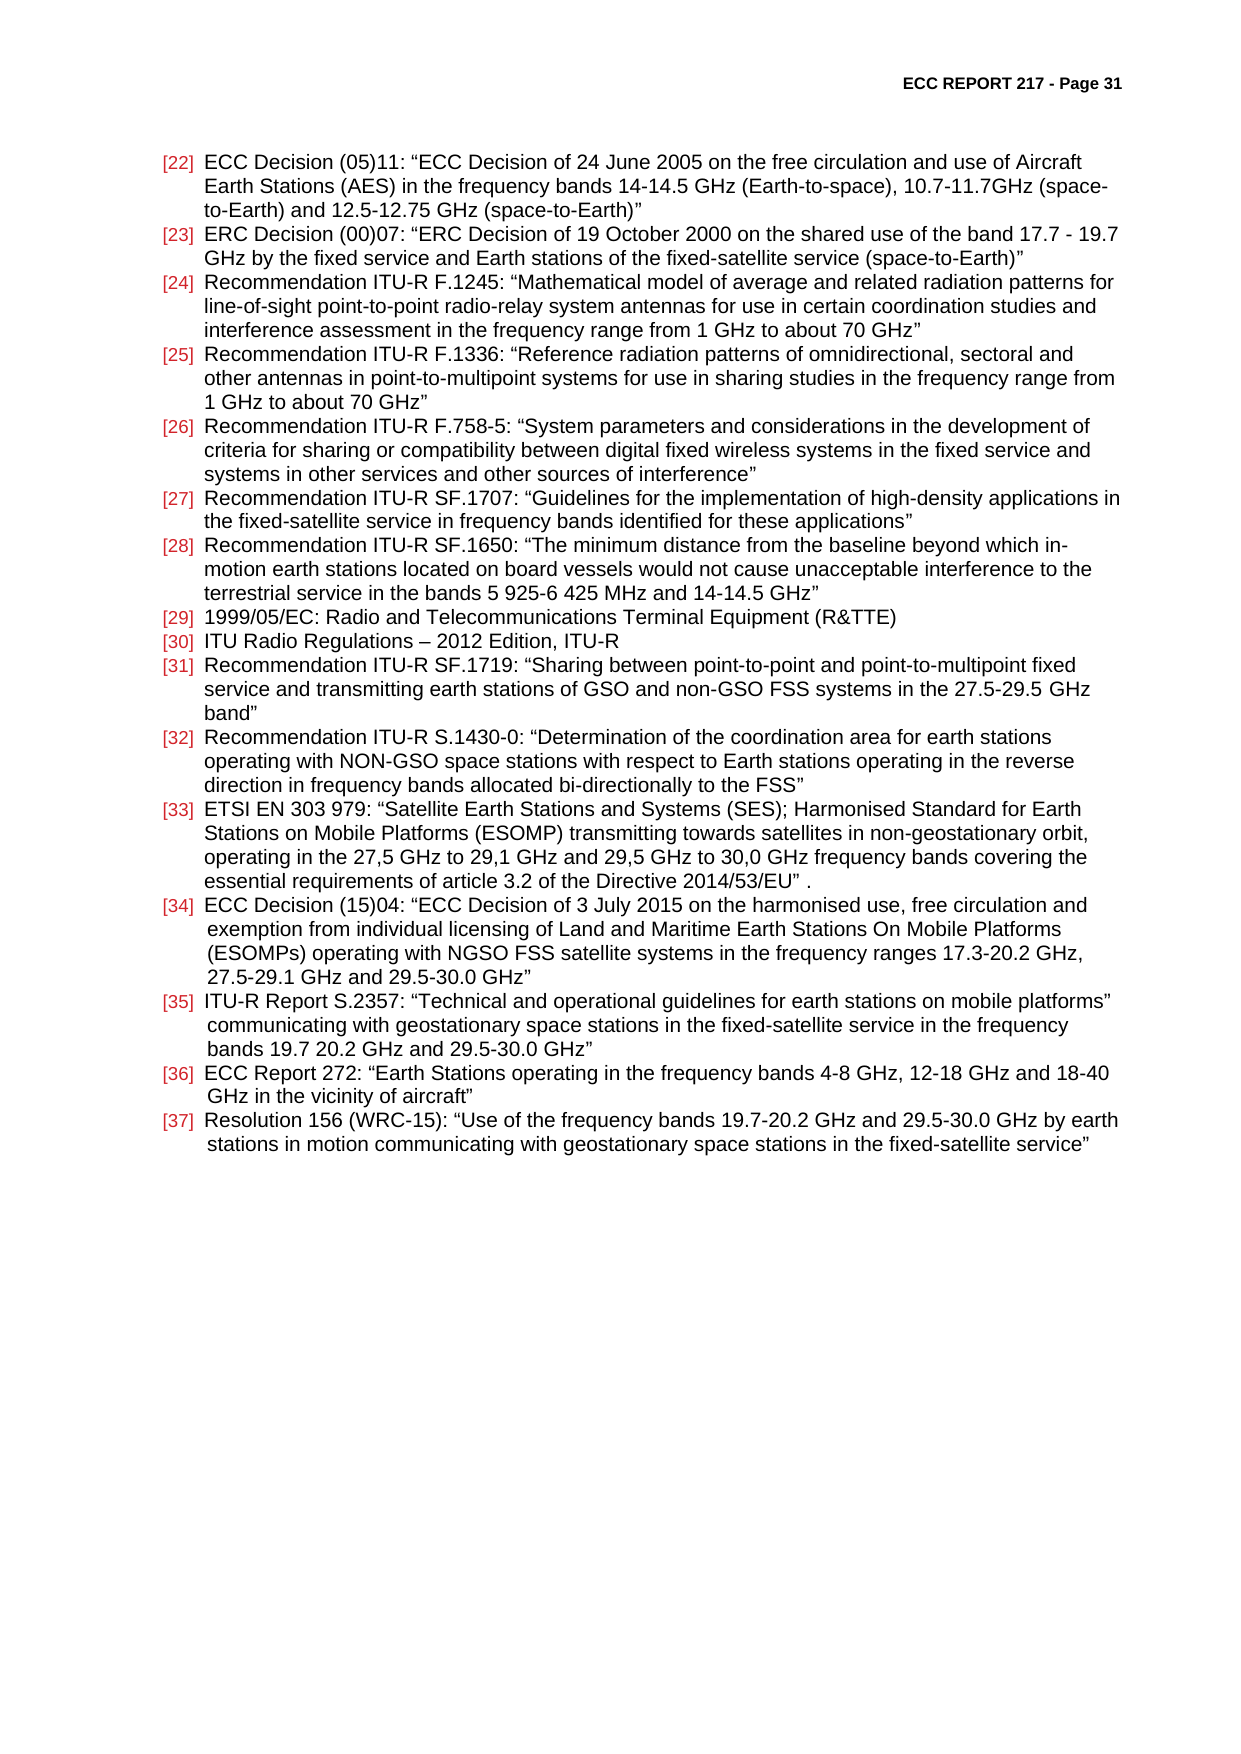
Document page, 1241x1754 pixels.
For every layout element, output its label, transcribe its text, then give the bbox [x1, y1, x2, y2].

list Resolution 156 (WRC-15): “Use of the frequency bands 19.7-20.2 GHz and 29.5-30.0 GHz by earth stations in motion communicating with geostationary space stations in the fixed-satellite service” [162, 1108, 1122, 1156]
list ITU-R Report S.2357: “Technical and operational guidelines for earth stations on mobile platforms” communicating with geostationary space stations in the fixed-satellite service in the frequency bands 19.7 20.2 GHz and 29.5-30.0 GHz” [162, 988, 1122, 1060]
list 1999/05/EC: Radio and Telecommunications Terminal Equipment (R&TTE) [162, 605, 1122, 629]
list ECC Report 272: “Earth Stations operating in the frequency bands 4-8 GHz, 12-18 GHz and 18-40 GHz in the vicinity of aircraft” [162, 1060, 1122, 1108]
list Recommendation ITU-R SF.1707: “Guidelines for the implementation of high-density applications in the fixed-satellite service in frequency bands identified for these applications” [162, 485, 1122, 533]
list ITU Radio Regulations – 2012 Edition, ITU-R [162, 629, 1122, 653]
list Recommendation ITU-R S.1430-0: “Determination of the coordination area for earth stations operating with NON-GSO space stations with respect to Earth stations operating in the reverse direction in frequency bands allocated bi-directionally to the FSS” [162, 725, 1122, 797]
list Recommendation ITU-R F.1245: “Mathematical model of average and related radiation patterns for line-of-sight point-to-point radio-relay system antennas for use in certain coordination studies and interference assessment in the frequency range from 1 GHz to about 70 GHz” [162, 270, 1122, 342]
list ECC Decision (05)11: “ECC Decision of 24 June 2005 on the free circulation and use of Aircraft Earth Stations (AES) in the frequency bands 14-14.5 GHz (Earth-to-space), 10.7-11.7GHz (space-to-Earth) and 12.5-12.75 GHz (space-to-Earth)” [162, 150, 1122, 222]
list Recommendation ITU-R F.1336: “Reference radiation patterns of omnidirectional, sectoral and other antennas in point-to-multipoint systems for use in sharing studies in the frequency range from 1 GHz to about 70 GHz” [162, 342, 1122, 413]
list ERC Decision (00)07: “ERC Decision of 19 October 2000 on the shared use of the band 17.7 - 19.7 GHz by the fixed service and Earth stations of the fixed-satellite service (space-to-Earth)” [162, 222, 1122, 270]
list ECC Decision (15)04: “ECC Decision of 3 July 2015 on the harmonised use, free circulation and exemption from individual licensing of Land and Maritime Earth Stations On Mobile Platforms (ESOMPs) operating with NGSO FSS satellite systems in the frequency ranges 17.3-20.2 GHz, 27.5-29.1 GHz and 29.5-30.0 GHz” [162, 893, 1122, 988]
list Recommendation ITU-R SF.1650: “The minimum distance from the baseline beyond which in-motion earth stations located on board vessels would not cause unacceptable interference to the terrestrial service in the bands 5 925-6 425 MHz and 14-14.5 GHz” [162, 533, 1122, 605]
list Recommendation ITU-R F.758-5: “System parameters and considerations in the development of criteria for sharing or compatibility between digital fixed wireless systems in the fixed service and systems in other services and other sources of interference” [162, 413, 1122, 485]
list ETSI EN 303 979: “Satellite Earth Stations and Systems (SES); Harmonised Standard for Earth Stations on Mobile Platforms (ESOMP) transmitting towards satellites in non-geostationary orbit, operating in the 27,5 GHz to 29,1 GHz and 29,5 GHz to 30,0 GHz frequency bands covering the essential requirements of article 3.2 of the Directive 2014/53/EU” . [162, 797, 1122, 893]
list Recommendation ITU-R SF.1719: “Sharing between point-to-point and point-to-multipoint fixed service and transmitting earth stations of GSO and non-GSO FSS systems in the 27.5-29.5 GHz band” [162, 653, 1122, 725]
